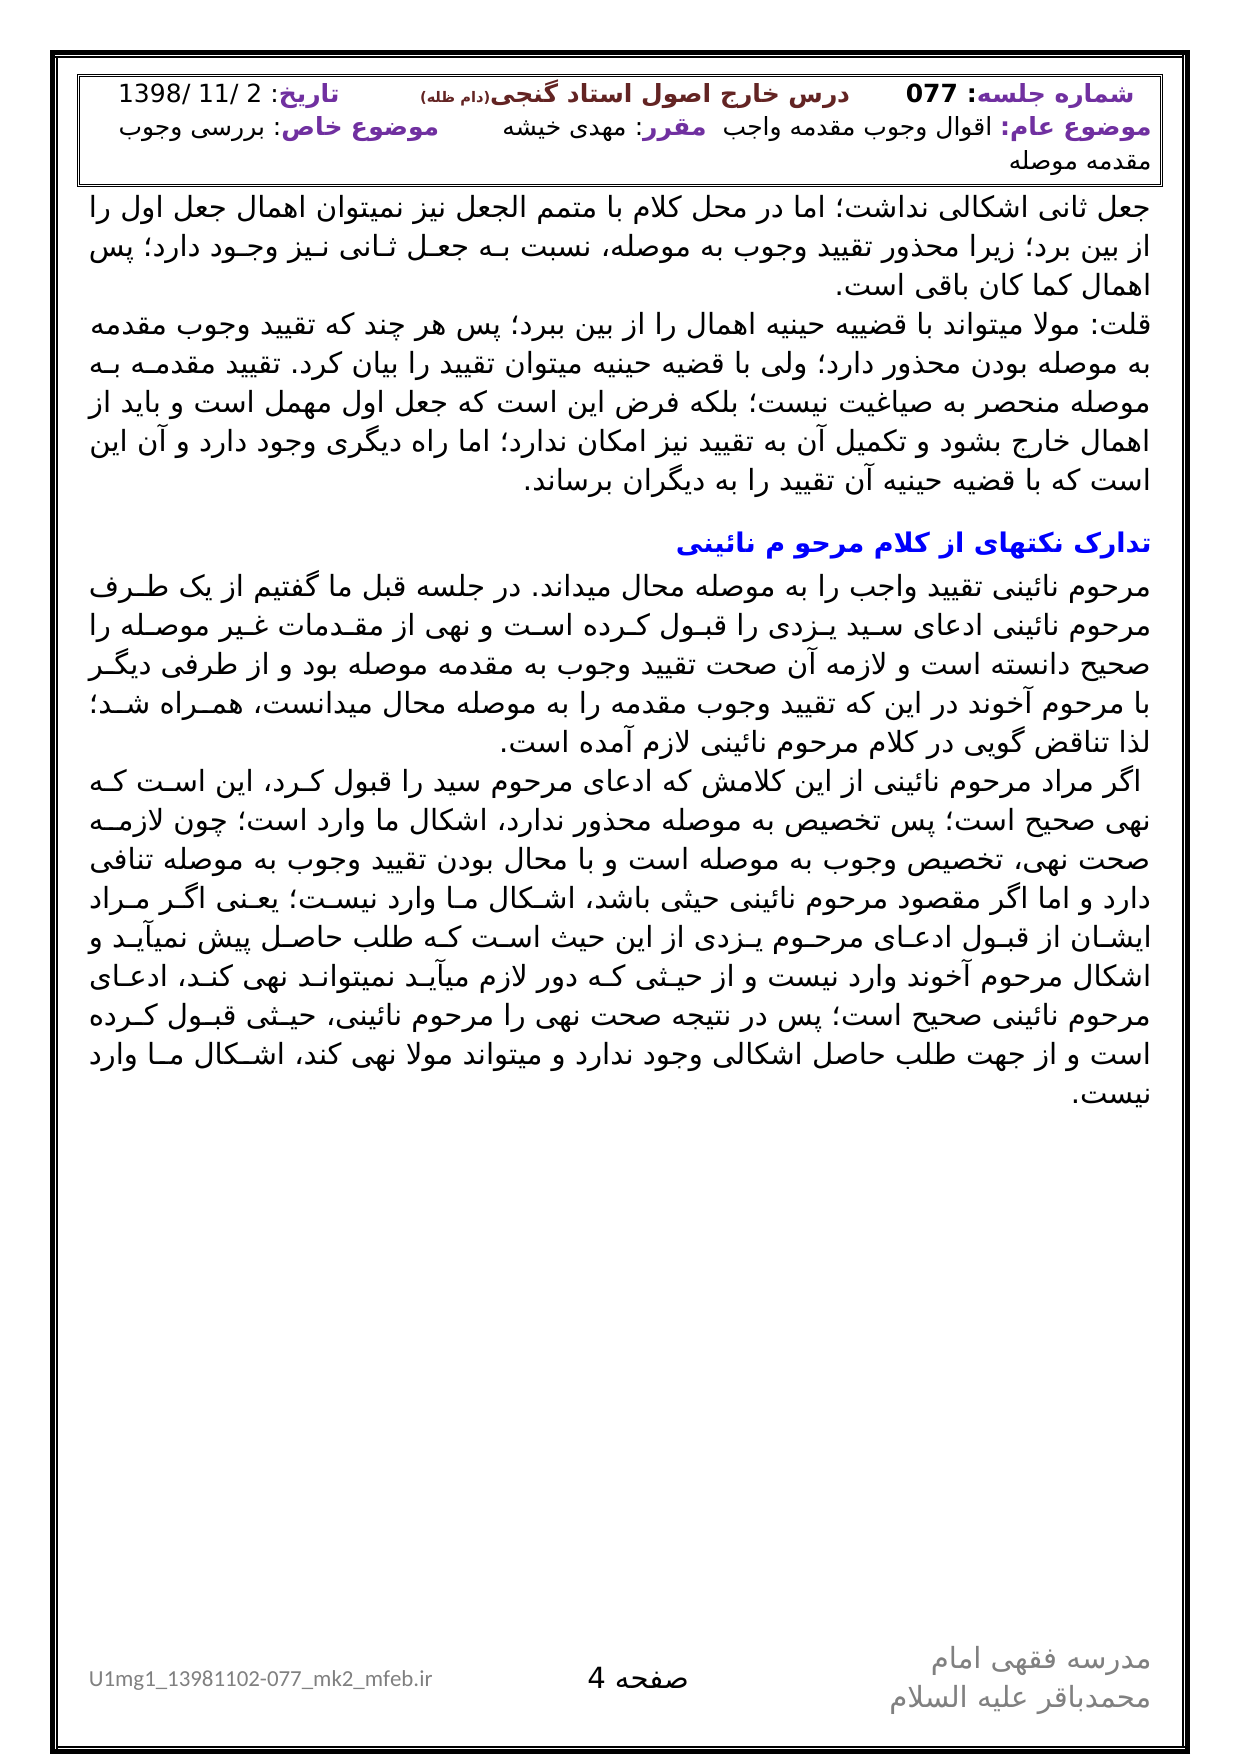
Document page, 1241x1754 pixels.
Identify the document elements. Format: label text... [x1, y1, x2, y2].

text مرحوم نائینی تقیید واجب را به موصله محال میداند. در جلسه قبل ما گفتیم از یک طرف مرحوم نائینی ادعای سید یزدی را قبول کرده است و نهی از مقدمات غیر موصله را صحیح دانسته است و لازمه آن صحت تقیید وجوب به مقدمه موصله بود و از طرفی دیگر با مرحوم آخوند در این که تقیید وجوب مقدمه را به موصله محال میدانست، همراه شد؛ لذا تناقض گویی در کلام مرحوم نائینی لازم آمده است. [89, 570, 1152, 759]
text اگر مراد مرحوم نائینی از این کلامش که ادعای مرحوم سید را قبول کرد، این است که نهی صحیح است؛ پس تخصیص به موصله محذور ندارد، اشکال ما وارد است؛ چون لازمه صحت نهی، تخصیص وجوب به موصله است و با محال بودن تقیید وجوب به موصله تنافی دارد و اما اگر مقصود مرحوم نائینی حیثی باشد، اشکال ما وارد نیست؛ یعنی اگر مراد ایشان از قبول ادعای مرحوم یزدی از این حیث است که طلب حاصل پیش نمیآید و اشکال مرحوم آخوند وارد نیست و از حیثی که دور لازم میآید نمیتواند نهی کند، ادعای مرحوم نائینی صحیح است؛ پس در نتیجه صحت نهی را مرحوم نائینی، حیثی قبول کرده است و از جهت طلب حاصل اشکالی وجود ندارد و میتواند مولا نهی کند، اشکال ما وارد نیست. [89, 764, 1152, 1110]
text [89, 191, 1152, 302]
text قلت: مولا میتواند با قضییه حینیه اهمال را از بین ببرد؛ پس هر چند که تقیید وجوب مقدمه به موصله بودن محذور دارد؛ ولی با قضیه حینیه میتوان تقیید را بیان کرد. تقیید مقدمه به موصله منحصر به صیاغیت نیست؛ بلکه فرض این است که جعل اول مهمل است و باید از اهمال خارج بشود و تکمیل آن به تقیید نیز امکان ندارد؛ اما راه دیگری وجود دارد و آن این است که با قضیه حینیه آن تقیید را به دیگران برساند. [89, 307, 1152, 497]
subtitle تدارک نکتهای از کلام مرحو م نائینی [89, 527, 1152, 559]
